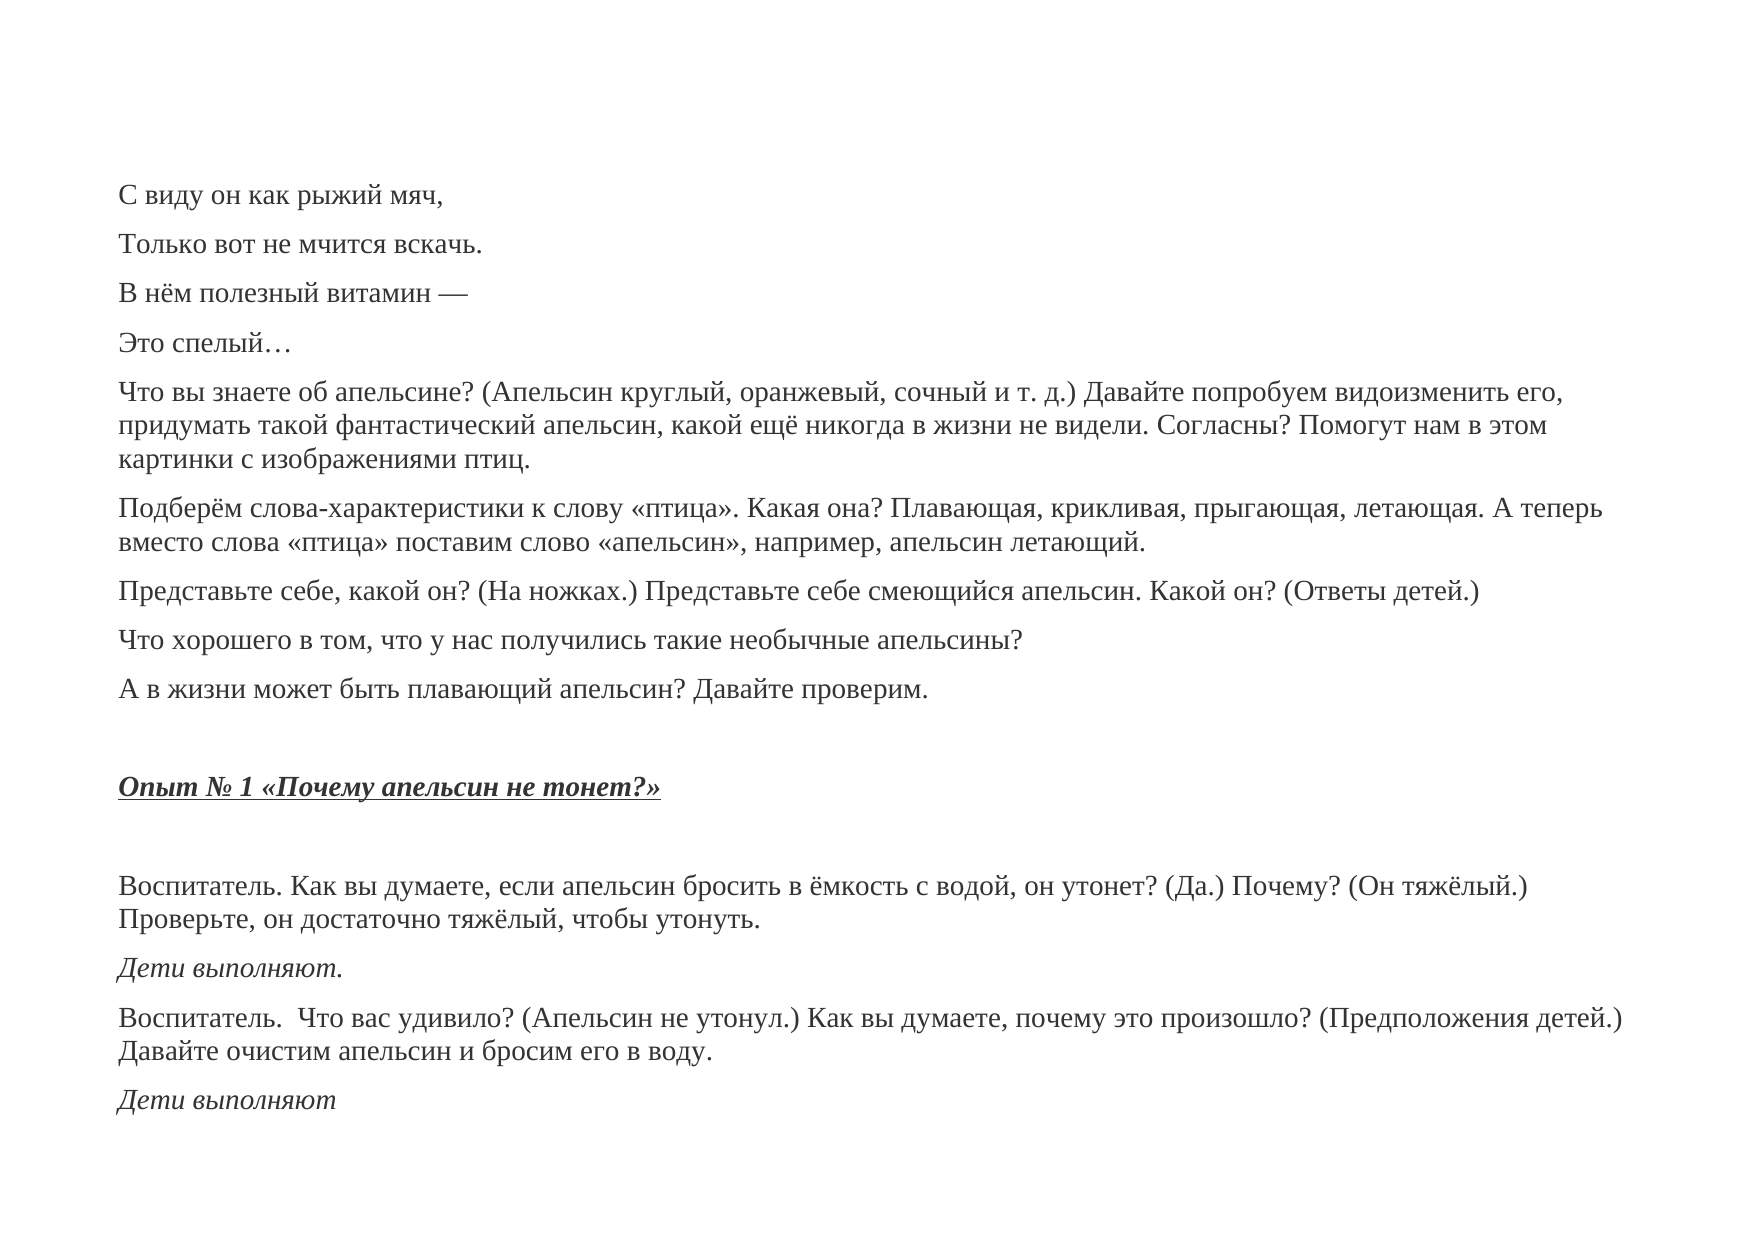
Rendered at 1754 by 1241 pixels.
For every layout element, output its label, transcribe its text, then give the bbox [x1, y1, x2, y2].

text Дети выполняют. [118, 951, 1636, 984]
text Опыт № 1 «Почему апельсин не тонет?» [118, 769, 1636, 803]
text Что хорошего в том, что у нас получились такие необычные апельсины? [118, 622, 1636, 656]
text Подберём слова-характеристики к слову «птица». Какая она? Плавающая, крикливая, прыгающая, летающая. А теперь вместо слова «птица» поставим слово «апельсин», например, апельсин летающий. [118, 490, 1636, 557]
text А в жизни может быть плавающий апельсин? Давайте проверим. [118, 671, 1636, 705]
text Что вы знаете об апельсине? (Апельсин круглый, оранжевый, сочный и т. д.) Давайте попробуем видоизменить его, придумать такой фантастический апельсин, какой ещё никогда в жизни не видели. Согласны? Помогут нам в этом картинки с изображениями птиц. [118, 374, 1636, 474]
text Дети выполняют [118, 1082, 1636, 1116]
text Это спелый… [118, 325, 1636, 358]
text Представьте себе, какой он? (На ножках.) Представьте себе смеющийся апельсин. Какой он? (Ответы детей.) [118, 573, 1636, 606]
text Воспитатель. Что вас удивило? (Апельсин не утонул.) Как вы думаете, почему это произошло? (Предположения детей.) Давайте очистим апельсин и бросим его в воду. [118, 1000, 1636, 1067]
text С виду он как рыжий мяч, [118, 177, 1636, 211]
text В нём полезный витамин — [118, 276, 1636, 309]
text Только вот не мчится вскачь. [118, 226, 1636, 260]
text Воспитатель. Как вы думаете, если апельсин бросить в ёмкость с водой, он утонет? (Да.) Почему? (Он тяжёлый.) Проверьте, он достаточно тяжёлый, чтобы утонуть. [118, 868, 1636, 935]
